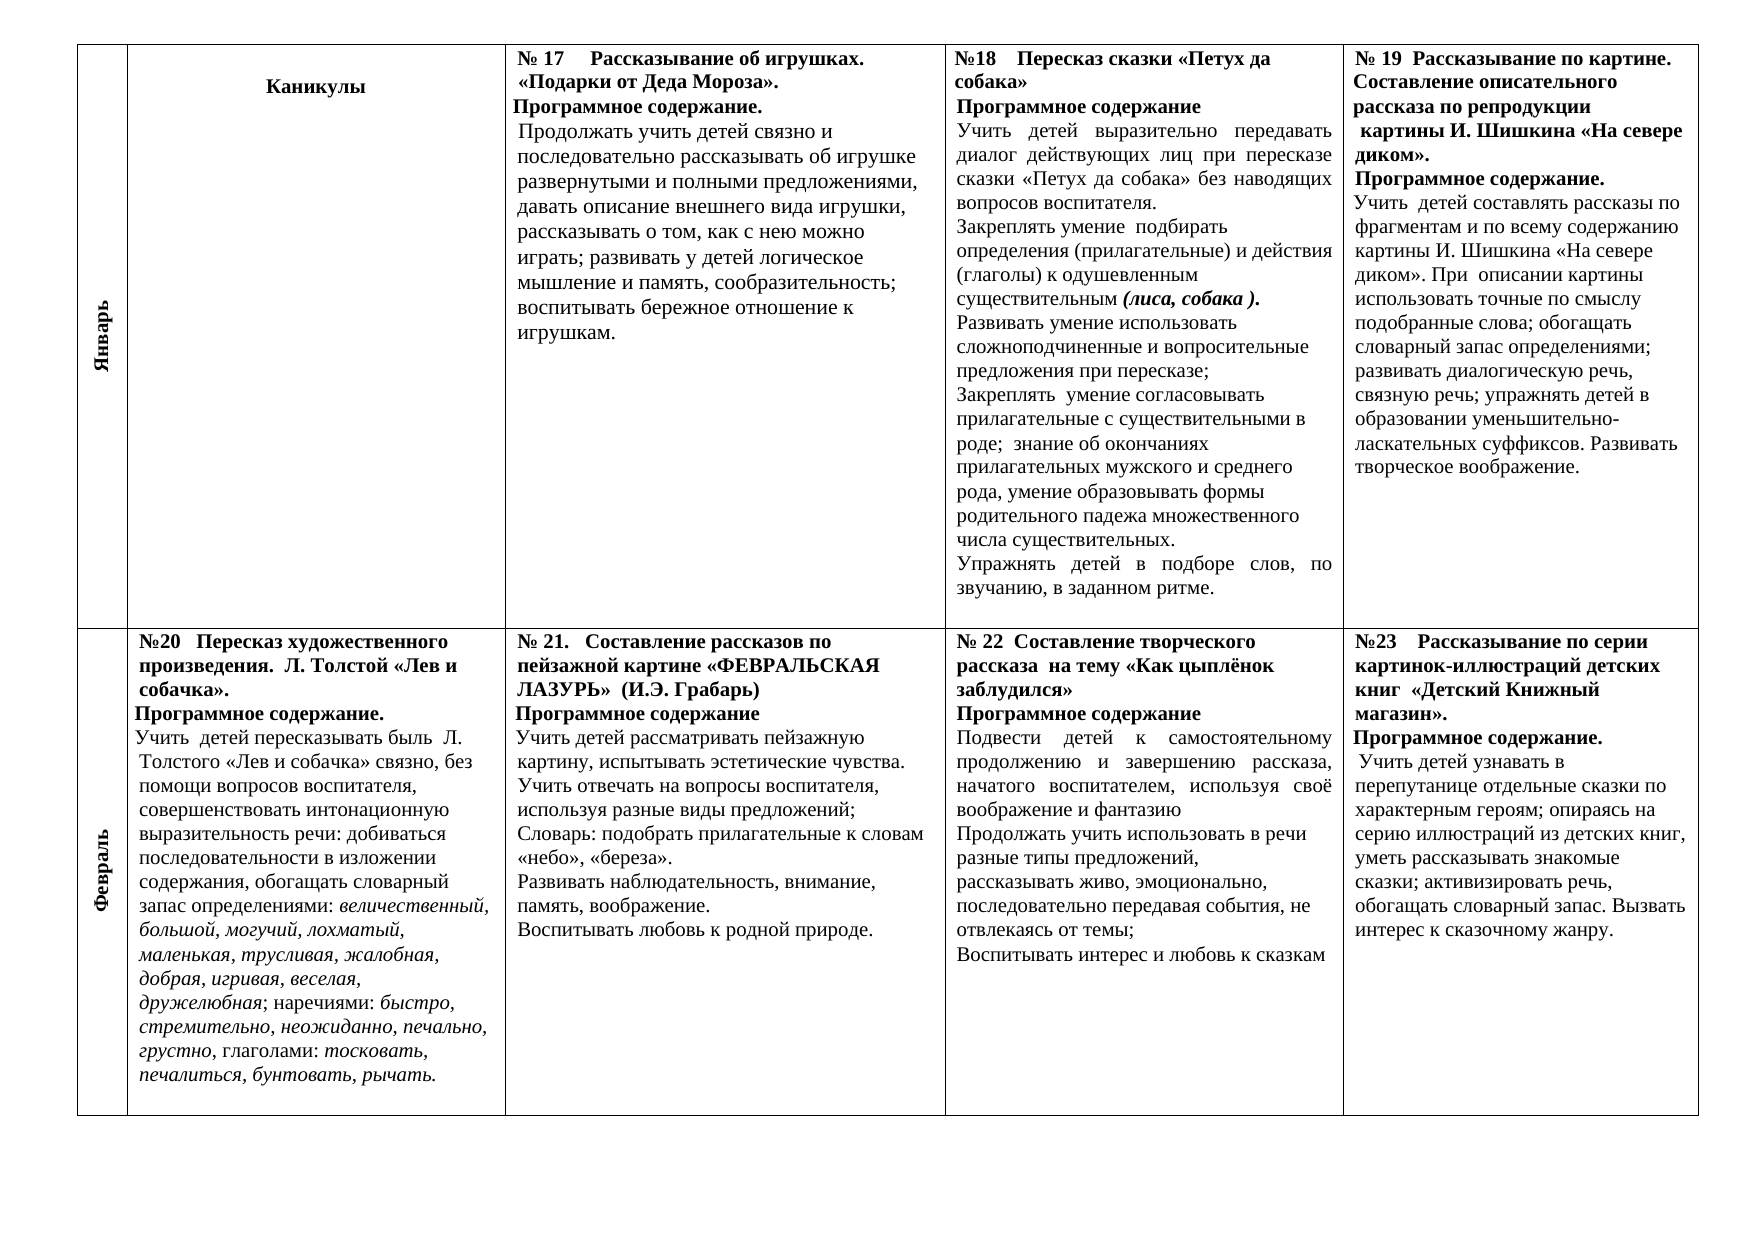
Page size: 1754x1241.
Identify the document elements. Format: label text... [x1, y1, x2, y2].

table_cell № 22 Составление творческого рассказа на тему «Как цыплёнок заблудился» Программное содержание Подвести детей к самостоятельному продолжению и завершению рассказа, начатого воспитателем, используя своё воображение и фантазию Продолжать учить использовать в речи разные типы предложений, рассказывать живо, эмоционально, последовательно передавая события, не отвлекаясь от темы; Воспитывать интерес и любовь к сказкам [946, 629, 1343, 1114]
table_cell № 19 Рассказывание по картине. Составление описательного рассказа по репродукции картины И. Шишкина «На севере диком». Программное содержание. Учить детей составлять рассказы по фрагментам и по всему содержанию картины И. Шишкина «На севере диком». При описании картины использовать точные по смыслу подобранные слова; обогащать словарный запас определениями; развивать диалогическую речь, связную речь; упражнять детей в образовании уменьшительно-ласкательных суффиксов. Развивать творческое воображение. [1344, 45, 1698, 628]
table_cell № 21. Составление рассказов по пейзажной картине «ФЕВРАЛЬСКАЯ ЛАЗУРЬ» (И.Э. Грабарь) Программное содержание Учить детей рассматривать пейзажную картину, испытывать эстетические чувства. Учить отвечать на вопросы воспитателя, используя разные виды предложений; Словарь: подобрать прилагательные к словам «небо», «береза». Развивать наблюдательность, внимание, память, воображение. Воспитывать любовь к родной природе. [506, 629, 945, 1114]
table_cell Январь [78, 45, 127, 628]
table_cell Каникулы [128, 45, 505, 628]
table_cell №23 Рассказывание по серии картинок-иллюстраций детских книг «Детский Книжный магазин». Программное содержание. Учить детей узнавать в перепутанице отдельные сказки по характерным героям; опираясь на серию иллюстраций из детских книг, уметь рассказывать знакомые сказки; активизировать речь, обогащать словарный запас. Вызвать интерес к сказочному жанру. [1344, 629, 1698, 1114]
table_cell № 17 Рассказывание об игрушках. «Подарки от Деда Мороза». Программное содержание. Продолжать учить детей связно и последовательно рассказывать об игрушке развернутыми и полными предложениями, давать описание внешнего вида игрушки, рассказывать о том, как с нею можно играть; развивать у детей логическое мышление и память, сообразительность; воспитывать бережное отношение к игрушкам. [506, 45, 945, 628]
table_cell №20 Пересказ художественного произведения. Л. Толстой «Лев и собачка». Программное содержание. Учить детей пересказывать быль Л. Толстого «Лев и собачка» связно, без помощи вопросов воспитателя, совершенствовать интонационную выразительность речи: добиваться последовательности в изложении содержания, обогащать словарный запас определениями: величественный, большой, могучий, лохматый, маленькая, трусливая, жалобная, добрая, игривая, веселая, дружелюбная; наречиями: быстро, стремительно, неожиданно, печально, грустно, глаголами: тосковать, печалиться, бунтовать, рычать. [128, 629, 505, 1114]
table_cell Февраль [78, 629, 127, 1114]
table_cell №18 Пересказ сказки «Петух да собака» Программное содержание Учить детей выразительно передавать диалог действующих лиц при пересказе сказки «Петух да собака» без наводящих вопросов воспитателя. Закреплять умение подбирать определения (прилагательные) и действия (глаголы) к одушевленным существительным (лиса, собака ). Развивать умение использовать сложноподчиненные и вопросительные предложения при пересказе; Закреплять умение согласовывать прилагательные с существительными в роде; знание об окончаниях прилагательных мужского и среднего рода, умение образовывать формы родительного падежа множественного числа существительных. Упражнять детей в подборе слов, по звучанию, в заданном ритме. [946, 45, 1343, 628]
